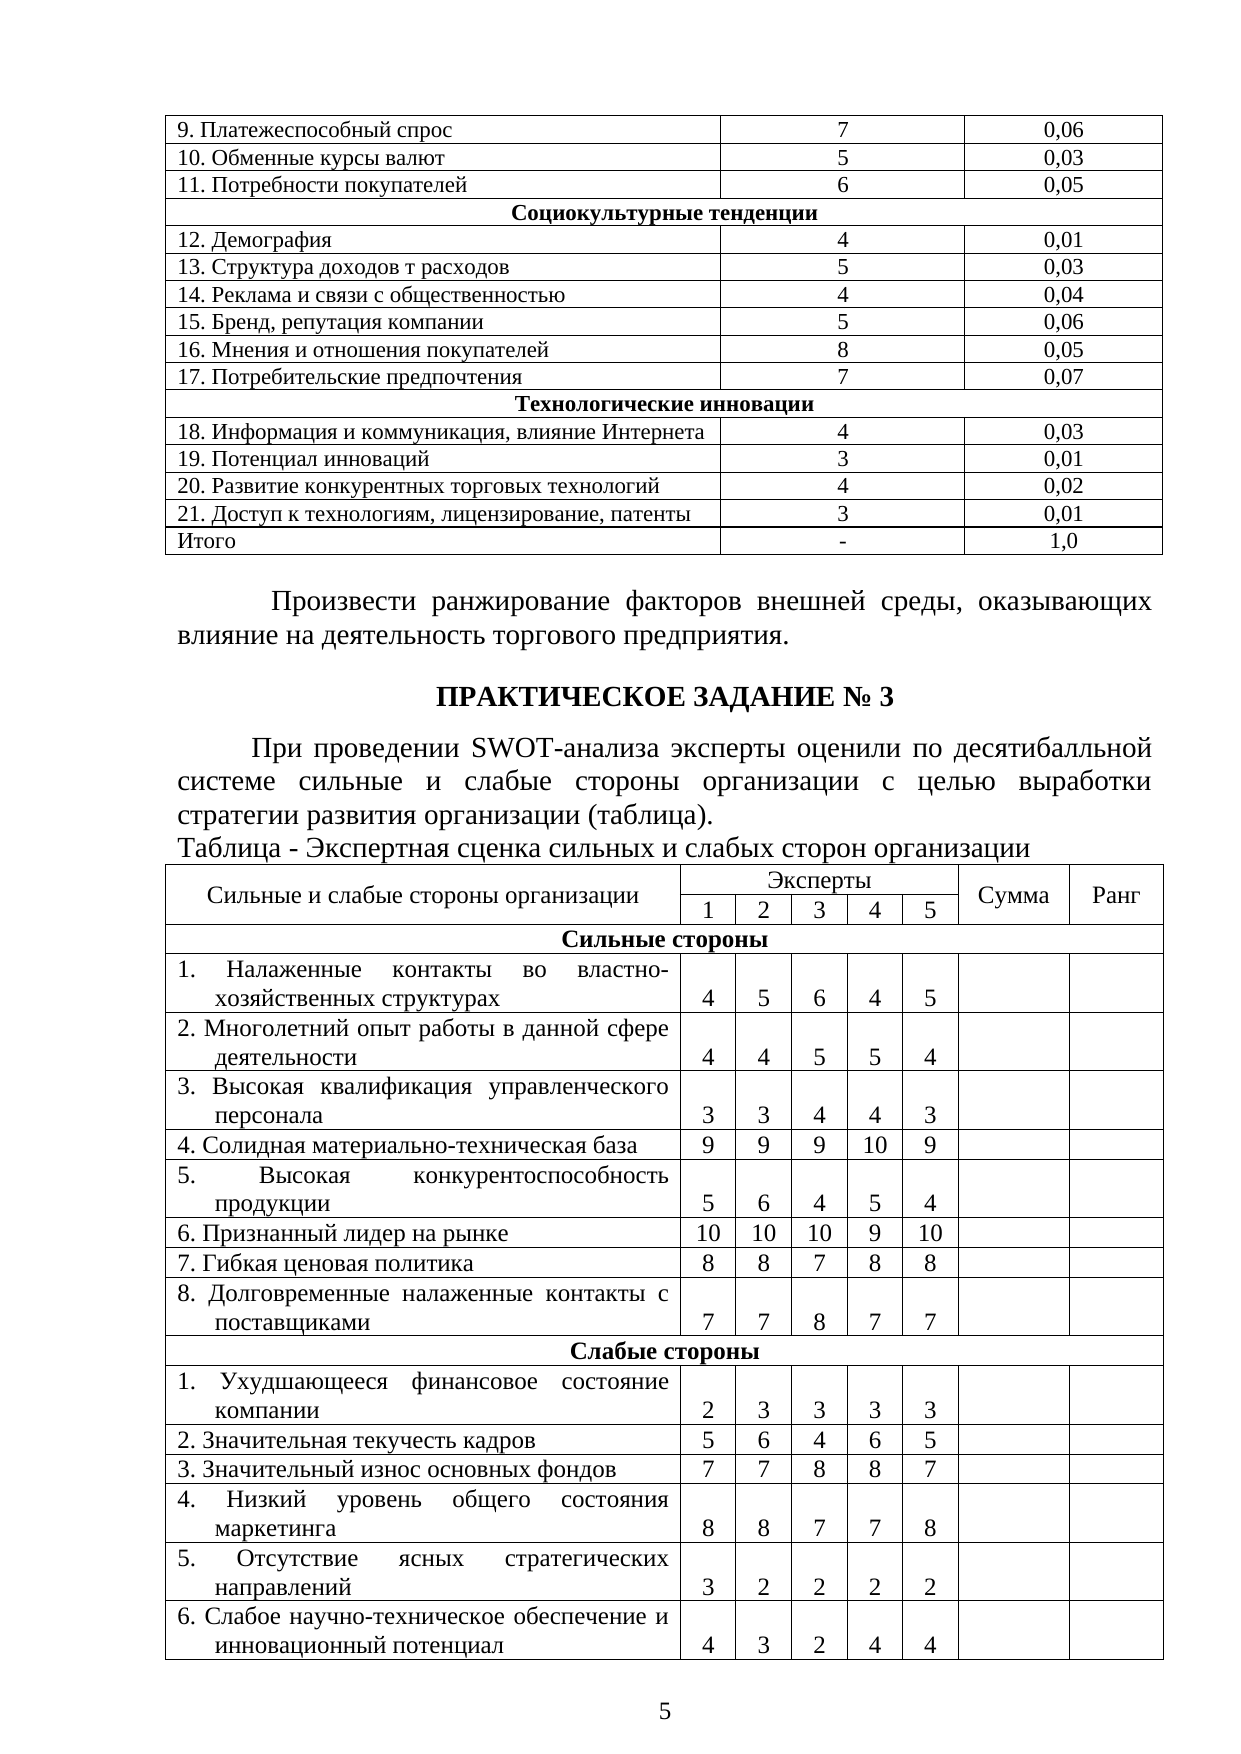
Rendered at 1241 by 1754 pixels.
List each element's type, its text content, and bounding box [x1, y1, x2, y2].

table_cell 3 [721, 445, 964, 472]
table_cell [1070, 954, 1163, 1012]
table_cell 9 [736, 1130, 791, 1159]
table_cell 12. Демография [166, 226, 720, 252]
table_cell 8 [736, 1484, 791, 1542]
table_cell 10 [736, 1218, 791, 1247]
table_cell 8 [792, 1278, 847, 1335]
table_header Ранг [1070, 865, 1163, 923]
table_cell 5 [848, 1160, 902, 1217]
table_cell 8. Долговременные налаженные контакты с поставщиками [166, 1278, 680, 1335]
table_cell [959, 1543, 1069, 1600]
table_cell 0,05 [965, 336, 1162, 362]
table_cell 9 [903, 1130, 958, 1159]
table_cell 16. Мнения и отношения покупателей [166, 336, 720, 362]
table_cell [1070, 1601, 1163, 1659]
table_cell 0,07 [965, 363, 1162, 389]
table_cell 4 [848, 954, 902, 1012]
table_cell [1070, 1130, 1163, 1159]
table_cell 5 [681, 1160, 735, 1217]
table_cell 8 [848, 1455, 902, 1483]
table_cell 0,02 [965, 473, 1162, 499]
table_cell 4 [848, 1071, 902, 1129]
table_cell 19. Потенциал инноваций [166, 445, 720, 472]
table_cell 0,03 [965, 144, 1162, 170]
table_cell 6 [736, 1160, 791, 1217]
table_cell [959, 1366, 1069, 1424]
table_cell 8 [903, 1484, 958, 1542]
table_cell 5 [721, 308, 964, 334]
table_cell 3 [736, 1071, 791, 1129]
table_cell 3. Высокая квалификация управленческого персонала [166, 1071, 680, 1129]
table_cell Слабые стороны [166, 1336, 1163, 1365]
table_cell 8 [681, 1248, 735, 1277]
table_cell [1070, 1218, 1163, 1247]
table_cell 2. Значительная текучесть кадров [166, 1425, 680, 1453]
table_cell - [721, 528, 964, 554]
table_cell 3 [681, 1071, 735, 1129]
table_cell [959, 1013, 1069, 1070]
table_cell 10. Обменные курсы валют [166, 144, 720, 170]
table_cell [1070, 1484, 1163, 1542]
table_cell 1,0 [965, 528, 1162, 554]
table_cell 8 [681, 1484, 735, 1542]
table_cell [959, 1425, 1069, 1453]
table_cell 13. Структура доходов т расходов [166, 254, 720, 280]
table_cell 8 [736, 1248, 791, 1277]
table_cell 4 [681, 954, 735, 1012]
table_header Сумма [959, 865, 1069, 923]
table_cell 5. Отсутствие ясных стратегических направлений [166, 1543, 680, 1600]
table_cell 5 [736, 954, 791, 1012]
table_cell 2 [681, 1366, 735, 1424]
table_cell 17. Потребительские предпочтения [166, 363, 720, 389]
table_cell [959, 1218, 1069, 1247]
table_cell 9. Платежеспособный спрос [166, 116, 720, 143]
table_cell 6 [736, 1425, 791, 1453]
table_cell 4. Низкий уровень общего состояния маркетинга [166, 1484, 680, 1542]
table_cell 4 [681, 1013, 735, 1070]
table_cell 11. Потребности покупателей [166, 171, 720, 198]
table_cell 7 [721, 363, 964, 389]
table_cell [1070, 1160, 1163, 1217]
text ПРАКТИЧЕСКОЕ задание № 3 [177, 679, 1153, 713]
table_cell 7 [681, 1455, 735, 1483]
table_cell 6. Признанный лидер на рынке [166, 1218, 680, 1247]
table_cell 2 [792, 1601, 847, 1659]
table_cell 0,03 [965, 418, 1162, 444]
table_cell [959, 1601, 1069, 1659]
table_cell 7 [721, 116, 964, 143]
table_cell 3. Значительный износ основных фондов [166, 1455, 680, 1483]
table_cell 4 [903, 1013, 958, 1070]
table_cell 4 [721, 418, 964, 444]
table_cell 2 [903, 1543, 958, 1600]
table_cell 4 [681, 1601, 735, 1659]
table_cell [959, 954, 1069, 1012]
table_cell [959, 1071, 1069, 1129]
table_cell 21. Доступ к технологиям, лицензирование, патенты [166, 500, 720, 526]
table_cell [959, 1248, 1069, 1277]
table_cell [1070, 1425, 1163, 1453]
table_cell 15. Бренд, репутация компании [166, 308, 720, 334]
table_cell 2 [792, 1543, 847, 1600]
table_cell 4 [903, 1160, 958, 1217]
table_cell 4 [721, 281, 964, 307]
table_cell 5 [721, 254, 964, 280]
table_cell Социокультурные тенденции [166, 199, 1162, 225]
table_cell 3 [848, 1366, 902, 1424]
table_header Эксперты [681, 865, 958, 894]
table_cell 1. Налаженные контакты во властно-хозяйственных структурах [166, 954, 680, 1012]
table_cell 0,04 [965, 281, 1162, 307]
table_cell 7 [681, 1278, 735, 1335]
table_cell 0,01 [965, 500, 1162, 526]
table_cell [1070, 1013, 1163, 1070]
table_cell 5 [721, 144, 964, 170]
table_cell 8 [721, 336, 964, 362]
table_cell 4. Солидная материально-техническая база [166, 1130, 680, 1159]
table_cell 4 [721, 226, 964, 252]
table_cell 14. Реклама и связи с общественностью [166, 281, 720, 307]
table_cell 8 [903, 1248, 958, 1277]
table_cell 1. Ухудшающееся финансовое состояние компании [166, 1366, 680, 1424]
table_cell 0,06 [965, 308, 1162, 334]
table_cell 7 [848, 1278, 902, 1335]
table_cell 3 [903, 1071, 958, 1129]
table_cell 9 [792, 1130, 847, 1159]
table_cell [1070, 1278, 1163, 1335]
table_cell [1070, 1366, 1163, 1424]
table_cell 10 [792, 1218, 847, 1247]
table_cell 0,05 [965, 171, 1162, 198]
text Таблица - Экспертная сценка сильных и слабых сторон организации [177, 830, 1153, 864]
table_cell 5 [848, 1013, 902, 1070]
table_cell 4 [848, 895, 902, 923]
table_cell 5 [681, 1425, 735, 1453]
table_cell 3 [903, 1366, 958, 1424]
table_cell [1070, 1543, 1163, 1600]
table_cell 7 [736, 1278, 791, 1335]
table_header Сильные и слабые стороны организации [166, 865, 680, 923]
table_cell 4 [792, 1071, 847, 1129]
table_cell 10 [848, 1130, 902, 1159]
table_cell 5. Высокая конкурентоспособность продукции [166, 1160, 680, 1217]
table_cell Сильные стороны [166, 925, 1163, 953]
table_cell 4 [792, 1425, 847, 1453]
table_cell 5 [792, 1013, 847, 1070]
table_cell 6 [721, 171, 964, 198]
table_cell 3 [681, 1543, 735, 1600]
table_cell [1070, 1248, 1163, 1277]
table_cell 3 [736, 1601, 791, 1659]
table_cell 3 [721, 500, 964, 526]
text При проведении SWOT-анализа эксперты оценили по десятибалльной системе сильные и слабые стороны организации с целью выработки стратегии развития организации (таблица). [177, 730, 1153, 830]
table_cell 5 [903, 954, 958, 1012]
table_cell 7. Гибкая ценовая политика [166, 1248, 680, 1277]
table_cell 5 [903, 1425, 958, 1453]
table_cell Итого [166, 528, 720, 554]
table_cell 3 [736, 1366, 791, 1424]
table_cell 0,06 [965, 116, 1162, 143]
table_cell 4 [792, 1160, 847, 1217]
table_cell 9 [848, 1218, 902, 1247]
table_cell 3 [792, 1366, 847, 1424]
table_cell 3 [792, 895, 847, 923]
table_cell 0,01 [965, 226, 1162, 252]
table_cell 9 [681, 1130, 735, 1159]
table_cell 6 [792, 954, 847, 1012]
table_cell 0,03 [965, 254, 1162, 280]
table_cell [959, 1278, 1069, 1335]
table_cell 4 [903, 1601, 958, 1659]
table_cell 0,01 [965, 445, 1162, 472]
table_cell 5 [903, 895, 958, 923]
table_cell [959, 1160, 1069, 1217]
table_cell 4 [848, 1601, 902, 1659]
table_cell 4 [721, 473, 964, 499]
table_cell [959, 1455, 1069, 1483]
table_cell [959, 1484, 1069, 1542]
table_cell 18. Информация и коммуникация, влияние Интернета [166, 418, 720, 444]
text Произвести ранжирование факторов внешней среды, оказывающих влияние на деятельность торгового предприятия. [177, 583, 1153, 651]
table_cell 6 [848, 1425, 902, 1453]
table_cell 7 [848, 1484, 902, 1542]
table_cell 7 [736, 1455, 791, 1483]
table_cell 2 [736, 1543, 791, 1600]
table_cell Технологические инновации [166, 390, 1162, 417]
table_cell 2. Многолетний опыт работы в данной сфере деятельности [166, 1013, 680, 1070]
table_cell 2 [848, 1543, 902, 1600]
table_cell 7 [792, 1248, 847, 1277]
table_cell [959, 1130, 1069, 1159]
table_cell 6. Слабое научно-техническое обеспечение и инновационный потенциал [166, 1601, 680, 1659]
table_cell [1070, 1071, 1163, 1129]
table_cell 8 [792, 1455, 847, 1483]
table_cell 20. Развитие конкурентных торговых технологий [166, 473, 720, 499]
table_cell 7 [792, 1484, 847, 1542]
table_cell 1 [681, 895, 735, 923]
table_cell 7 [903, 1278, 958, 1335]
table_cell 10 [681, 1218, 735, 1247]
table_cell 4 [736, 1013, 791, 1070]
table_cell 10 [903, 1218, 958, 1247]
table_cell 7 [903, 1455, 958, 1483]
table_cell 2 [736, 895, 791, 923]
table_cell 8 [848, 1248, 902, 1277]
table_cell [1070, 1455, 1163, 1483]
